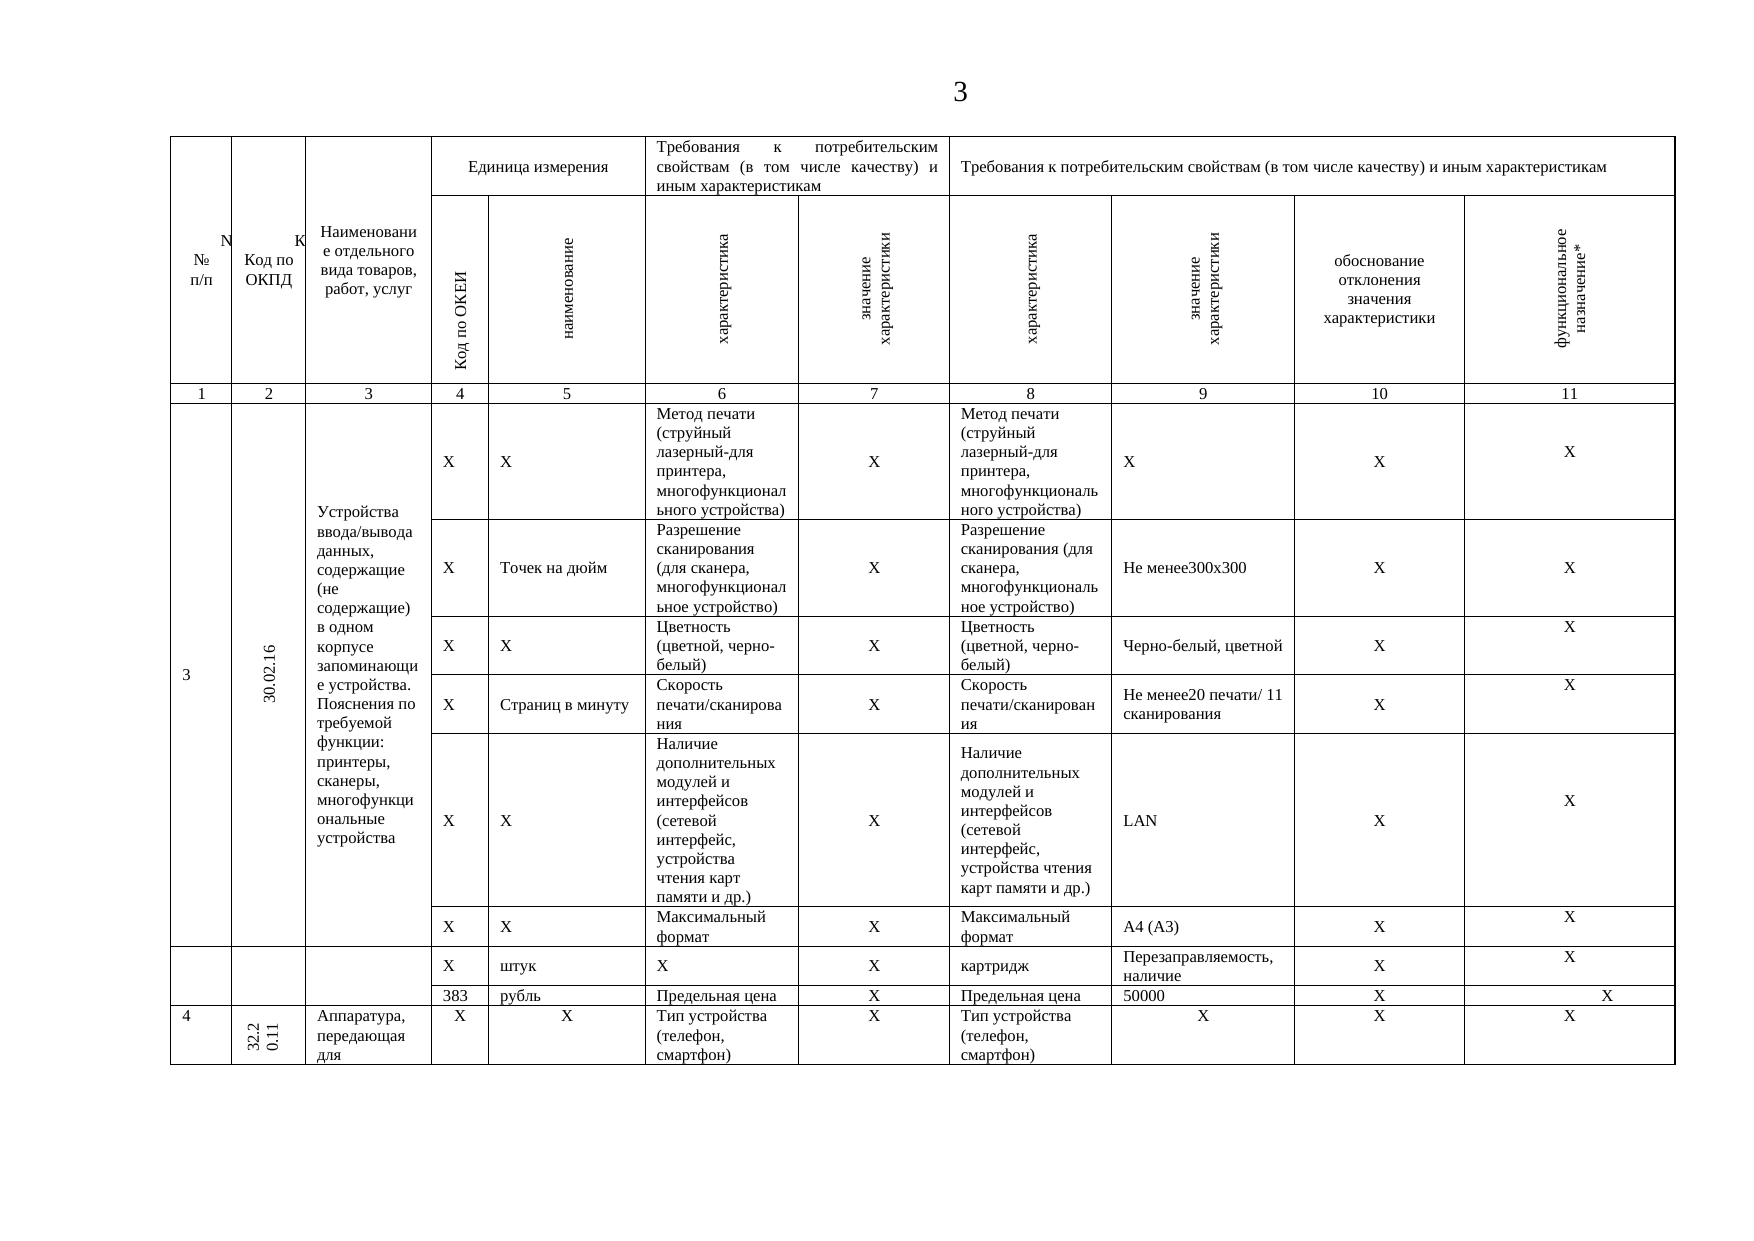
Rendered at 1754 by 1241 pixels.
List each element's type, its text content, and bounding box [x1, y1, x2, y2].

table_cell Не менее20 печати/ 11 сканирования [1112, 675, 1294, 733]
table_cell Предельная цена [646, 986, 798, 1005]
table_cell Тип устройства (телефон, смартфон) [950, 1006, 1111, 1064]
table_cell Х [1465, 947, 1674, 985]
table_cell картридж [950, 947, 1111, 985]
table_cell наименование [489, 196, 645, 382]
table_cell [171, 947, 231, 1005]
table_cell значение характеристики [799, 196, 949, 382]
table_cell Х [1295, 520, 1464, 616]
table_header Требования к потребительским свойствам (в том числе качеству) и иным характеристикам [646, 137, 949, 195]
table_cell Х [1295, 947, 1464, 985]
table_cell Х [799, 907, 949, 946]
table_cell Скорость печати/сканирования [950, 675, 1111, 733]
table_cell Тип устройства (телефон, смартфон) [646, 1006, 798, 1064]
table_cell Х [1465, 675, 1674, 733]
table_cell Цветность (цветной, черно-белый) [646, 617, 798, 674]
table_cell 7 [799, 384, 949, 403]
table_cell Х [1465, 734, 1674, 906]
table_cell 6 [646, 384, 798, 403]
table_cell 50000 [1112, 986, 1294, 1005]
table_cell Х [1295, 1006, 1464, 1064]
table_cell функциональное назначение* [1465, 196, 1674, 382]
table_cell Метод печати (струйный лазерный-для принтера, многофункционального устройства) [950, 404, 1111, 519]
table_cell 3 [171, 404, 231, 946]
table_cell Максимальный формат [950, 907, 1111, 946]
table_cell рубль [489, 986, 645, 1005]
table_cell 5 [489, 384, 645, 403]
table_cell 30.02.16 [232, 404, 305, 946]
table_cell 1 [171, 384, 231, 403]
table_cell 10 [1295, 384, 1464, 403]
table_cell 2 [232, 384, 305, 403]
table_cell Перезаправляемость, наличие [1112, 947, 1294, 985]
table_header Единица измерения [432, 137, 645, 195]
table_cell [232, 947, 305, 1005]
table_cell Наличие дополнительных модулей и интерфейсов (сетевой интерфейс, устройства чтения карт памяти и др.) [646, 734, 798, 906]
table_cell Х [799, 947, 949, 985]
table_cell Аппаратура, передающая для радиосвязи, радиовещания и телевидения. Пояснения по требуемой продукции: телефоны мобильные [306, 1006, 431, 1064]
table_cell Х [1465, 1006, 1674, 1064]
table_cell 11 [1465, 384, 1674, 403]
table_cell Х [646, 947, 798, 985]
table_cell Х [799, 404, 949, 519]
table_cell 9 [1112, 384, 1294, 403]
table_cell штук [489, 947, 645, 985]
table_cell Х [1295, 907, 1464, 946]
table_cell Х [1465, 907, 1674, 946]
table_cell Х [1465, 986, 1674, 1005]
table_cell Код по ОКЕИ [432, 196, 488, 382]
table_cell Х [799, 734, 949, 906]
table_cell Х [799, 1006, 949, 1064]
table_cell 4 [171, 1006, 231, 1064]
table_cell Х [1295, 617, 1464, 674]
table_cell LAN [1112, 734, 1294, 906]
table_cell Наличие дополнительных модулей и интерфейсов (сетевой интерфейс, устройства чтения карт памяти и др.) [950, 734, 1111, 906]
table_cell 383 [432, 986, 488, 1005]
table_cell Разрешение сканирования (для сканера, многофункциональное устройство) [950, 520, 1111, 616]
table_cell Х [1465, 617, 1674, 674]
table_cell характеристика [646, 196, 798, 382]
table_header N№ п/п [171, 137, 231, 382]
table_cell Х [432, 947, 488, 985]
table_cell Х [489, 617, 645, 674]
table_cell значение характеристики [1112, 196, 1294, 382]
table_cell Не менее300х300 [1112, 520, 1294, 616]
table_cell Х [1465, 404, 1674, 519]
table_cell Разрешение сканирования (для сканера, многофункциональное устройство) [646, 520, 798, 616]
table_cell Х [432, 1006, 488, 1064]
table_cell Х [1295, 675, 1464, 733]
table_cell Х [1112, 1006, 1294, 1064]
table_cell Скорость печати/сканирования [646, 675, 798, 733]
table_cell Х [432, 675, 488, 733]
table_cell Максимальный формат [646, 907, 798, 946]
table_cell Х [489, 907, 645, 946]
table_cell Х [489, 734, 645, 906]
table_header ККод по ОКПД [232, 137, 305, 382]
table_cell Страниц в минуту [489, 675, 645, 733]
table_header Наименование отдельного вида товаров, работ, услуг [306, 137, 431, 382]
table_cell характеристика [950, 196, 1111, 382]
table_cell 3 [306, 384, 431, 403]
table_cell Х [1295, 734, 1464, 906]
table_cell Х [799, 520, 949, 616]
table_cell Х [1112, 404, 1294, 519]
table_cell 8 [950, 384, 1111, 403]
table_cell Х [489, 404, 645, 519]
table_cell Х [432, 617, 488, 674]
table_cell А4 (А3) [1112, 907, 1294, 946]
table_cell обоснование отклонения значения характеристики [1295, 196, 1464, 382]
table_cell [306, 947, 431, 1005]
table_cell Устройства ввода/вывода данных, содержащие (не содержащие) в одном корпусе запоминающие устройства. Пояснения по требуемой функции: принтеры, сканеры, многофункциональные устройства [306, 404, 431, 946]
table_cell Метод печати (струйный лазерный-для принтера, многофункционального устройства) [646, 404, 798, 519]
table_cell Х [799, 675, 949, 733]
table_header Требования к потребительским свойствам (в том числе качеству) и иным характеристикам [950, 137, 1674, 195]
table_cell Х [432, 907, 488, 946]
table_cell Х [432, 404, 488, 519]
table_cell 32.20.11 [232, 1006, 305, 1064]
table_cell Точек на дюйм [489, 520, 645, 616]
table_cell Черно-белый, цветной [1112, 617, 1294, 674]
table_cell 4 [432, 384, 488, 403]
table_cell Х [799, 617, 949, 674]
table_cell Х [799, 986, 949, 1005]
table_cell Х [489, 1006, 645, 1064]
table_cell Х [1295, 986, 1464, 1005]
table_cell Х [1295, 404, 1464, 519]
table_cell Х [432, 734, 488, 906]
table_cell Предельная цена [950, 986, 1111, 1005]
table_cell Х [1465, 520, 1674, 616]
table_cell Х [432, 520, 488, 616]
table_cell Цветность (цветной, черно-белый) [950, 617, 1111, 674]
